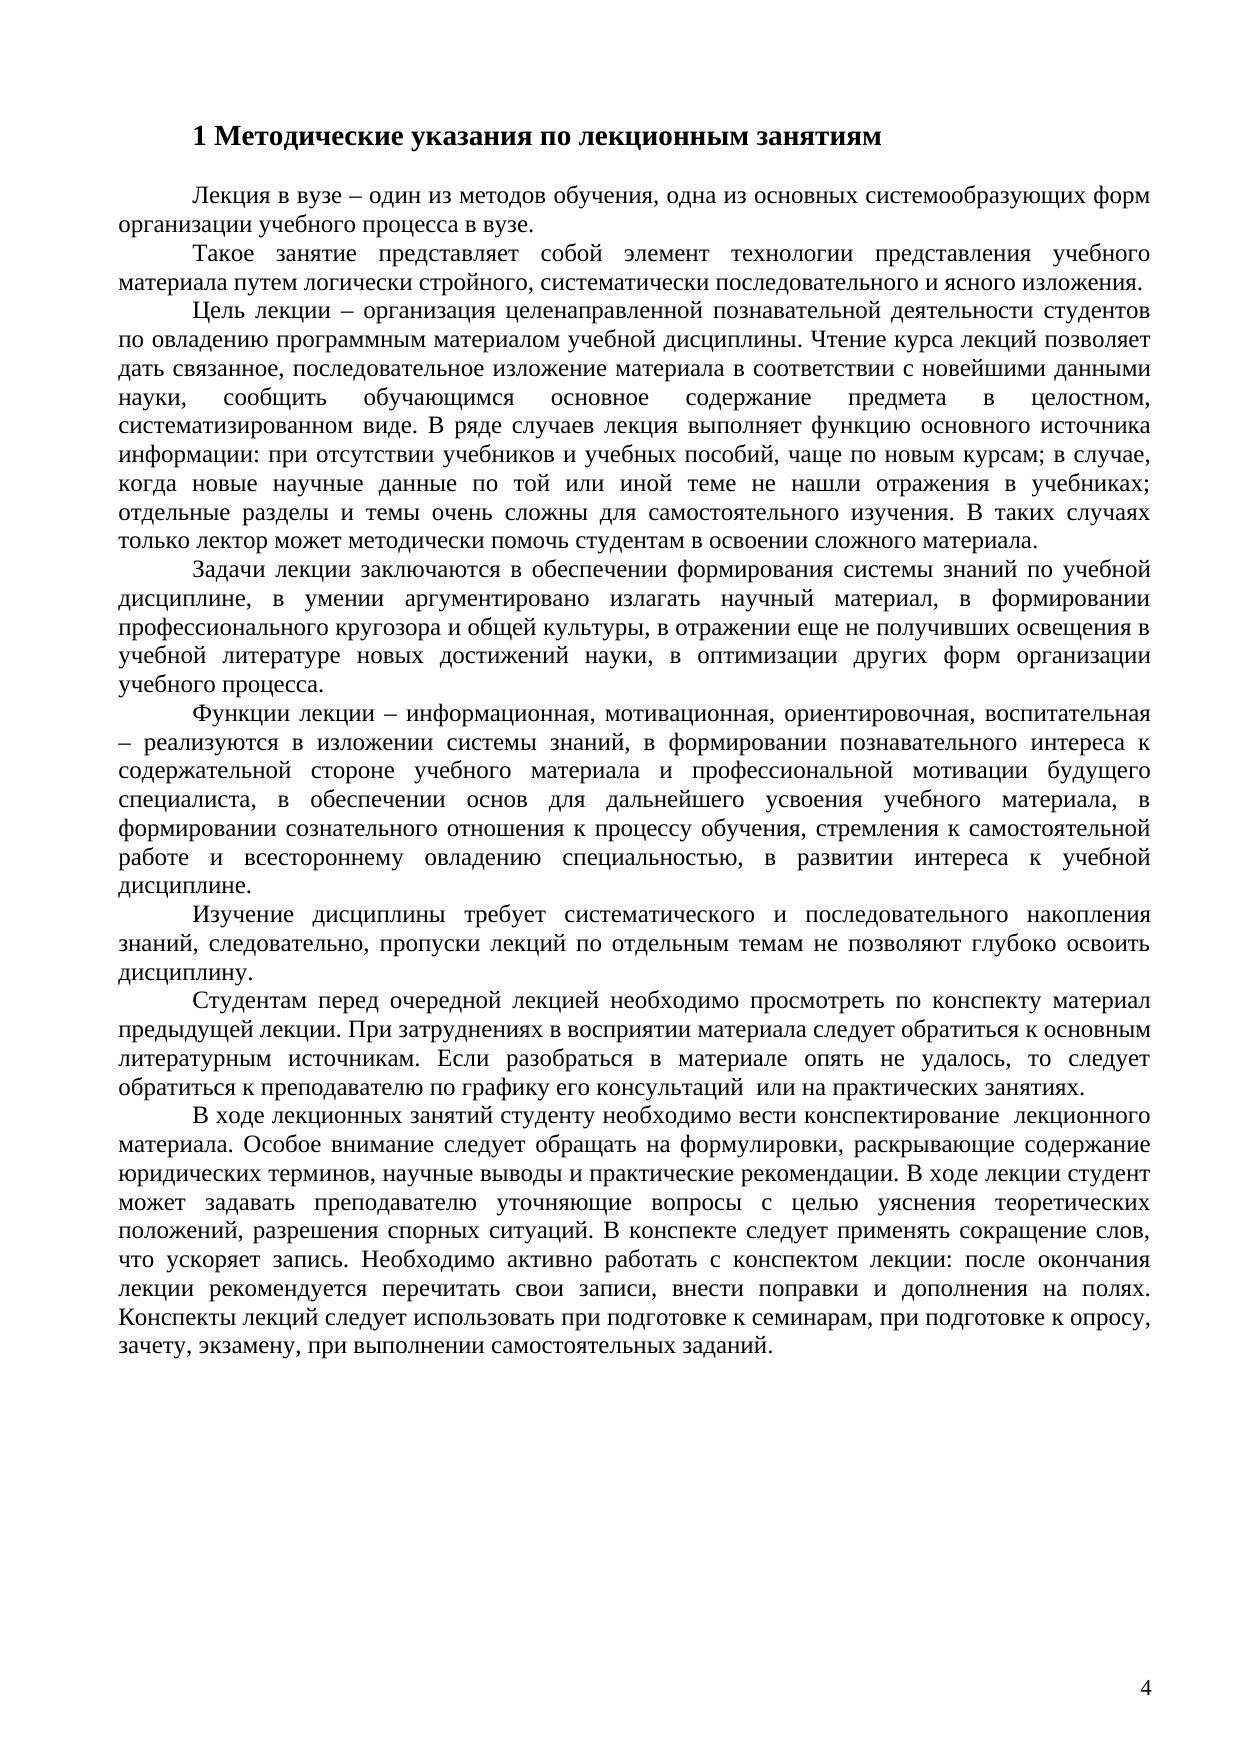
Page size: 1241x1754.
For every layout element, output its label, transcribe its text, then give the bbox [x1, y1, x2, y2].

text В ходе лекционных занятий студенту необходимо вести конспектирование лекционного материала. Особое внимание следует обращать на формулировки, раскрывающие содержание юридических терминов, научные выводы и практические рекомендации. В ходе лекции студент может задавать преподавателю уточняющие вопросы с целью уяснения теоретических положений, разрешения спорных ситуаций. В конспекте следует применять сокращение слов, что ускоряет запись. Необходимо активно работать с конспектом лекции: после окончания лекции рекомендуется перечитать свои записи, внести поправки и дополнения на полях. Конспекты лекций следует использовать при подготовке к семинарам, при подготовке к опросу, зачету, экзамену, при выполнении самостоятельных заданий. [118, 1100, 1152, 1359]
text Лекция в вузе – один из методов обучения, одна из основных системообразующих форм организации учебного процесса в вузе. [118, 180, 1152, 238]
text Цель лекции – организация целенаправленной познавательной деятельности студентов по овладению программным материалом учебной дисциплины. Чтение курса лекций позволяет дать связанное, последовательное изложение материала в соответствии с новейшими данными науки, сообщить обучающимся основное содержание предмета в целостном, систематизированном виде. В ряде случаев лекция выполняет функцию основного источника информации: при отсутствии учебников и учебных пособий, чаще по новым курсам; в случае, когда новые научные данные по той или иной теме не нашли отражения в учебниках; отдельные разделы и темы очень сложны для самостоятельного изучения. В таких случаях только лектор может методически помочь студентам в освоении сложного материала. [118, 295, 1152, 554]
text Задачи лекции заключаются в обеспечении формирования системы знаний по учебной дисциплине, в умении аргументировано излагать научный материал, в формировании профессионального кругозора и общей культуры, в отражении еще не получивших освещения в учебной литературе новых достижений науки, в оптимизации других форм организации учебного процесса. [118, 554, 1152, 698]
text Изучение дисциплины требует систематического и последовательного накопления знаний, следовательно, пропуски лекций по отдельным темам не позволяют глубоко освоить дисциплину. [118, 899, 1152, 985]
text Функции лекции – информационная, мотивационная, ориентировочная, воспитательная – реализуются в изложении системы знаний, в формировании познавательного интереса к содержательной стороне учебного материала и профессиональной мотивации будущего специалиста, в обеспечении основ для дальнейшего усвоения учебного материала, в формировании сознательного отношения к процессу обучения, стремления к самостоятельной работе и всестороннему овладению специальностью, в развитии интереса к учебной дисциплине. [118, 698, 1152, 899]
text Такое занятие представляет собой элемент технологии представления учебного материала путем логически стройного, систематически последовательного и ясного изложения. [118, 238, 1152, 295]
text Студентам перед очередной лекцией необходимо просмотреть по конспекту материал предыдущей лекции. При затруднениях в восприятии материала следует обратиться к основным литературным источникам. Если разобраться в материале опять не удалось, то следует обратиться к преподавателю по графику его консультаций или на практических занятиях. [118, 985, 1152, 1100]
text 1 Методические указания по лекционным занятиям [118, 118, 1152, 152]
